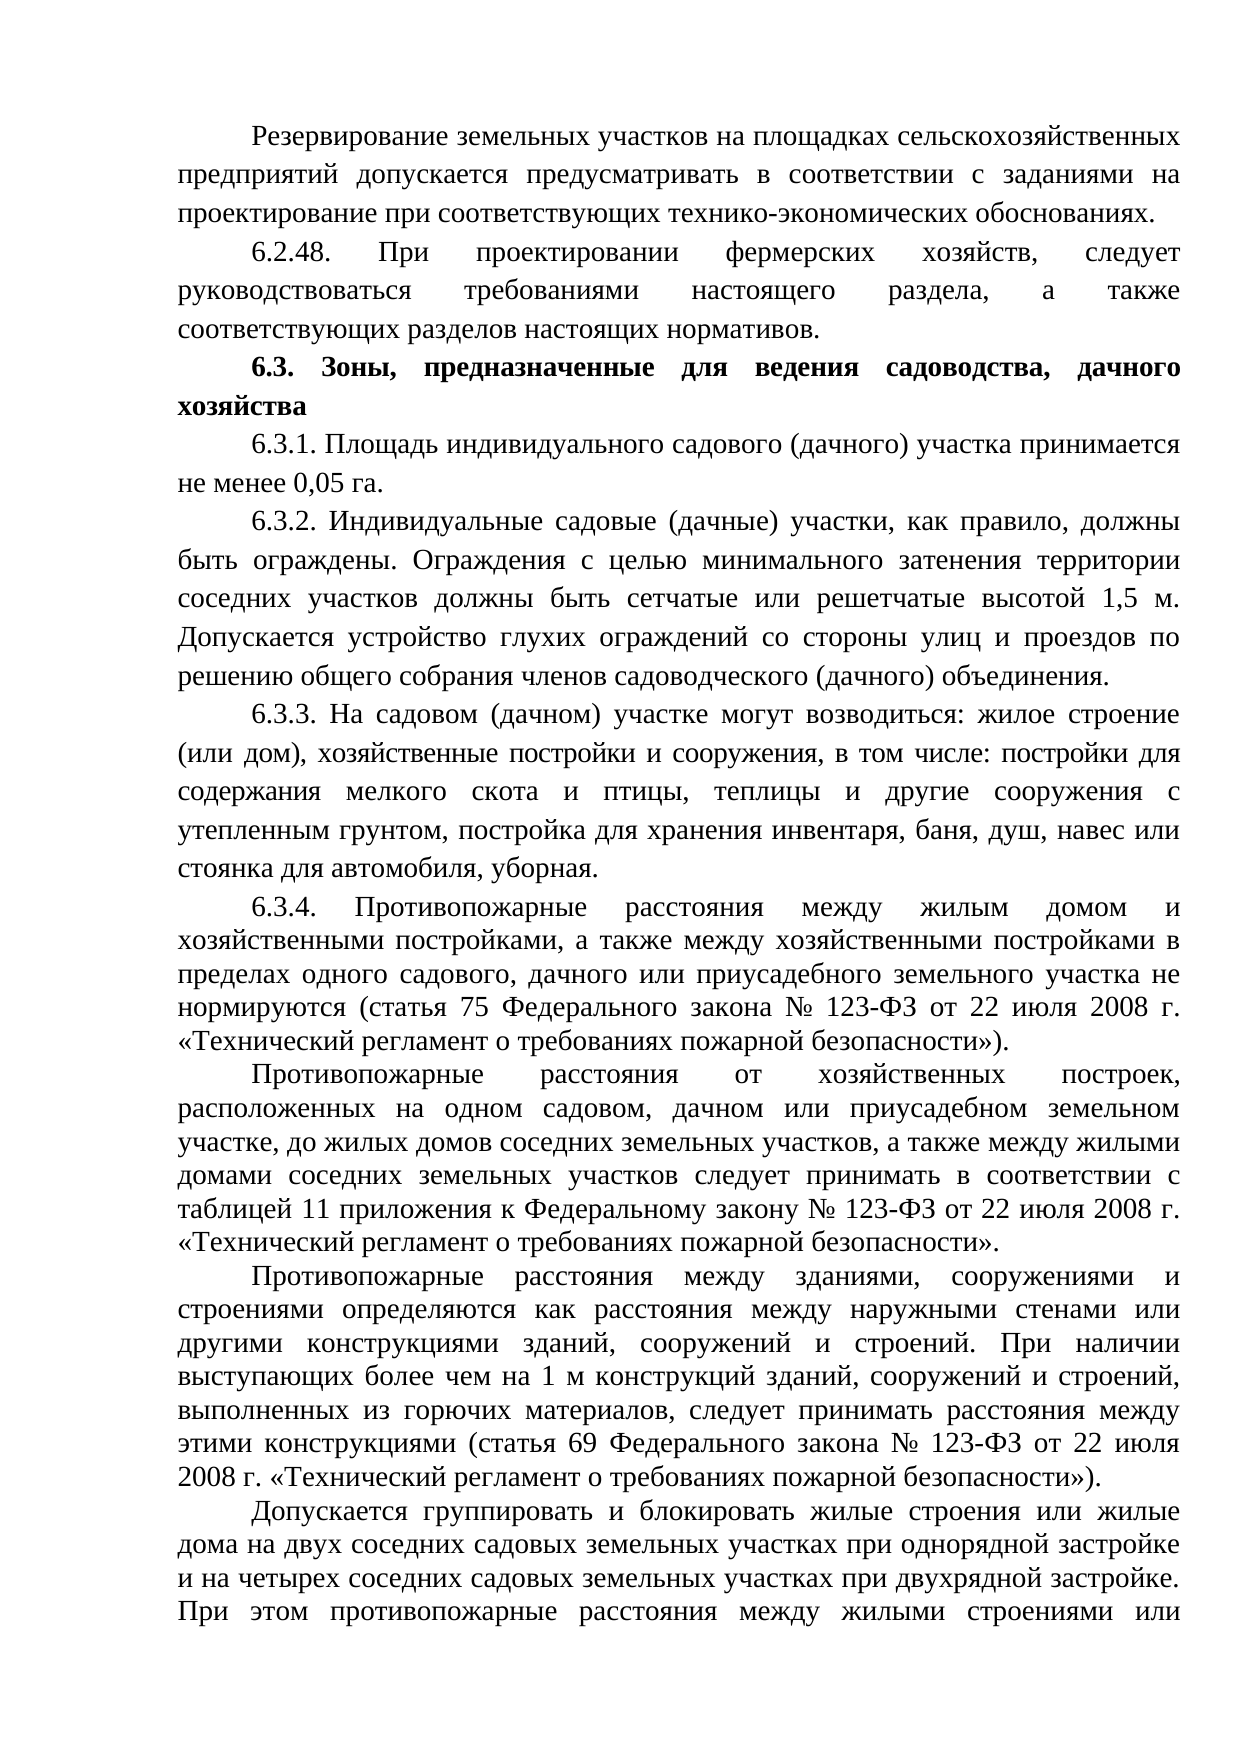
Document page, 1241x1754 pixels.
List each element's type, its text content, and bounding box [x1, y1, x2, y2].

text 6.3.4. Противопожарные расстояния между жилым домом и хозяйственными постройками, а также между хозяйственными постройками в пределах одного садового, дачного или приусадебного земельного участка не нормируются (статья 75 Федерального закона № 123-ФЗ от 22 июля 2008 г. «Технический регламент о требованиях пожарной безопасности»). [177, 889, 1181, 1057]
text Резервирование земельных участков на площадках сельскохозяйственных предприятий допускается предусматривать в соответствии с заданиями на проектирование при соответствующих технико-экономических обоснованиях. [177, 118, 1181, 229]
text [177, 1493, 1181, 1627]
text 6.3.3. На садовом (дачном) участке могут возводиться: жилое строение (или дом), хозяйственные постройки и сооружения, в том числе: постройки для содержания мелкого скота и птицы, теплицы и другие сооружения с утепленным грунтом, постройка для хранения инвентаря, баня, душ, навес или стоянка для автомобиля, уборная. [177, 696, 1181, 884]
text 6.3.2. Индивидуальные садовые (дачные) участки, как правило, должны быть ограждены. Ограждения с целью минимального затенения территории соседних участков должны быть сетчатые или решетчатые высотой 1,5 м. Допускается устройство глухих ограждений со стороны улиц и проездов по решению общего собрания членов садоводческого (дачного) объединения. [177, 503, 1181, 691]
text 6.2.48. При проектировании фермерских хозяйств, следует руководствоваться требованиями настоящего раздела, а также соответствующих разделов настоящих нормативов. [177, 234, 1181, 344]
text 6.3. Зоны, предназначенные для ведения садоводства, дачного хозяйства [177, 349, 1181, 421]
text Противопожарные расстояния от хозяйственных построек, расположенных на одном садовом, дачном или приусадебном земельном участке, до жилых домов соседних земельных участков, а также между жилыми домами соседних земельных участков следует принимать в соответствии с таблицей 11 приложения к Федеральному закону № 123-ФЗ от 22 июля 2008 г. «Технический регламент о требованиях пожарной безопасности». [177, 1057, 1181, 1258]
text Противопожарные расстояния между зданиями, сооружениями и строениями определяются как расстояния между наружными стенами или другими конструкциями зданий, сооружений и строений. При наличии выступающих более чем на 1 м конструкций зданий, сооружений и строений, выполненных из горючих материалов, следует принимать расстояния между этими конструкциями (статья 69 Федерального закона № 123-ФЗ от 22 июля 2008 г. «Технический регламент о требованиях пожарной безопасности»). [177, 1258, 1181, 1493]
text 6.3.1. Площадь индивидуального садового (дачного) участка принимается не менее 0,05 га. [177, 426, 1181, 498]
